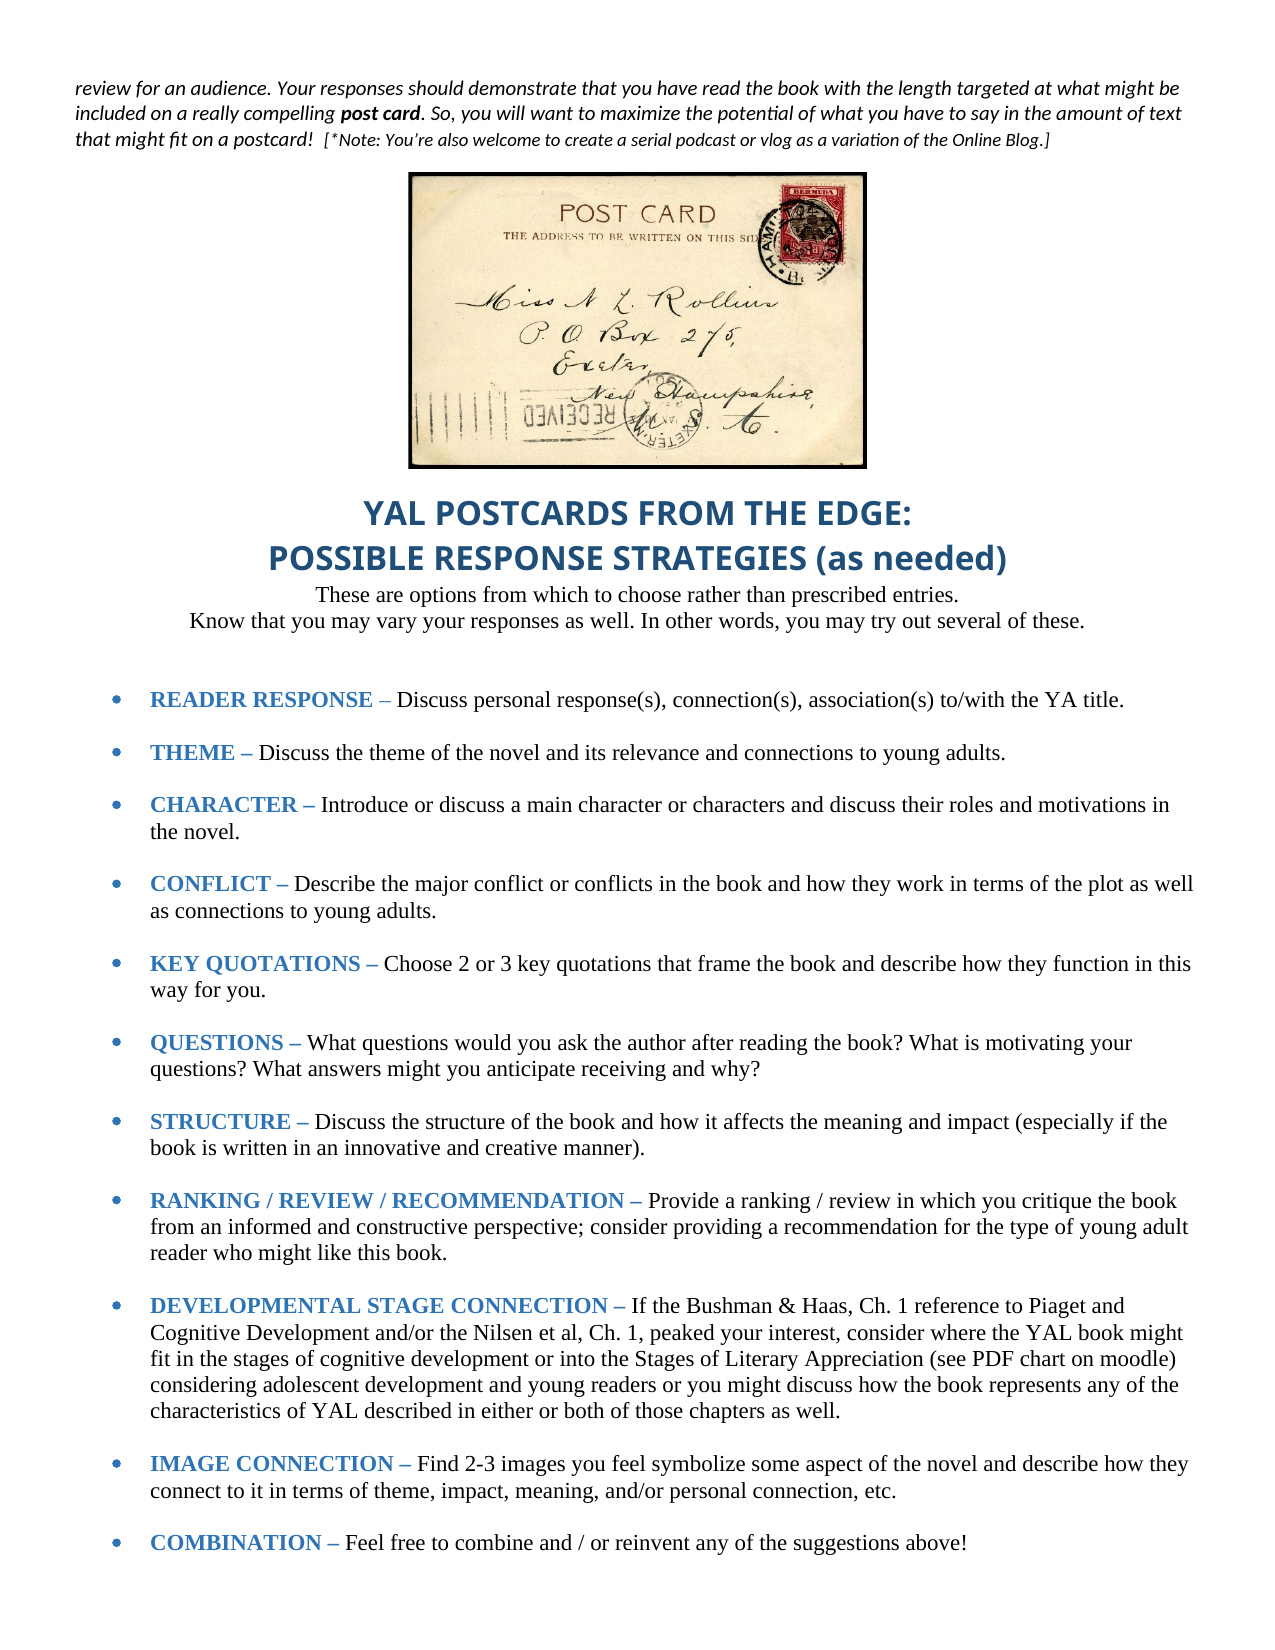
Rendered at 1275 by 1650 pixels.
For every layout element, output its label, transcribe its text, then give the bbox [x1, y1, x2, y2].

list THEME – Discuss the theme of the novel and its relevance and connections to young adults. [112, 739, 1200, 765]
list READER RESPONSE – Discuss personal response(s), connection(s), association(s) to/with the YA title. [112, 686, 1200, 712]
list IMAGE CONNECTION – Find 2-3 images you feel symbolize some aspect of the novel and describe how they connect to it in terms of theme, impact, meaning, and/or personal connection, etc. [112, 1450, 1200, 1503]
picture [408, 172, 867, 469]
list COMBINATION – Feel free to combine and / or reinvent any of the suggestions above! [112, 1529, 1200, 1556]
list QUESTIONS – What questions would you ask the author after reading the book? What is motivating your questions? What answers might you anticipate receiving and why? [112, 1029, 1200, 1081]
list KEY QUOTATIONS – Choose 2 or 3 key quotations that frame the book and describe how they function in this way for you. [112, 949, 1200, 1002]
list CHARACTER – Introduce or discuss a main character or characters and discuss their roles and motivations in the novel. [112, 791, 1200, 844]
list STRUCTURE – Discuss the structure of the book and how it affects the meaning and impact (especially if the book is written in an innovative and creative manner). [112, 1108, 1200, 1160]
text These are options from which to choose rather than prescribed entries. [75, 581, 1200, 607]
text Know that you may vary your responses as well. In other words, you may try out several of these. [75, 607, 1200, 633]
subtitle YAL POSTCARDS FROM THE EDGE: POSSIBLE RESPONSE STRATEGIES (as needed) [75, 490, 1200, 581]
list RANKING / REVIEW / RECOMMENDATION – Provide a ranking / review in which you critique the book from an informed and constructive perspective; consider providing a recommendation for the type of young adult reader who might like this book. [112, 1187, 1200, 1266]
list DEVELOPMENTAL STAGE CONNECTION – If the Bushman & Haas, Ch. 1 reference to Piaget and Cognitive Development and/or the Nilsen et al, Ch. 1, peaked your interest, consider where the YAL book might fit in the stages of cognitive development or into the Stages of Literary Appreciation (see PDF chart on moodle) considering adolescent development and young readers or you might discuss how the book represents any of the characteristics of YAL described in either or both of those chapters as well. [112, 1292, 1200, 1424]
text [75, 75, 1200, 151]
list CONFLICT – Describe the major conflict or conflicts in the book and how they work in terms of the plot as well as connections to young adults. [112, 871, 1200, 923]
